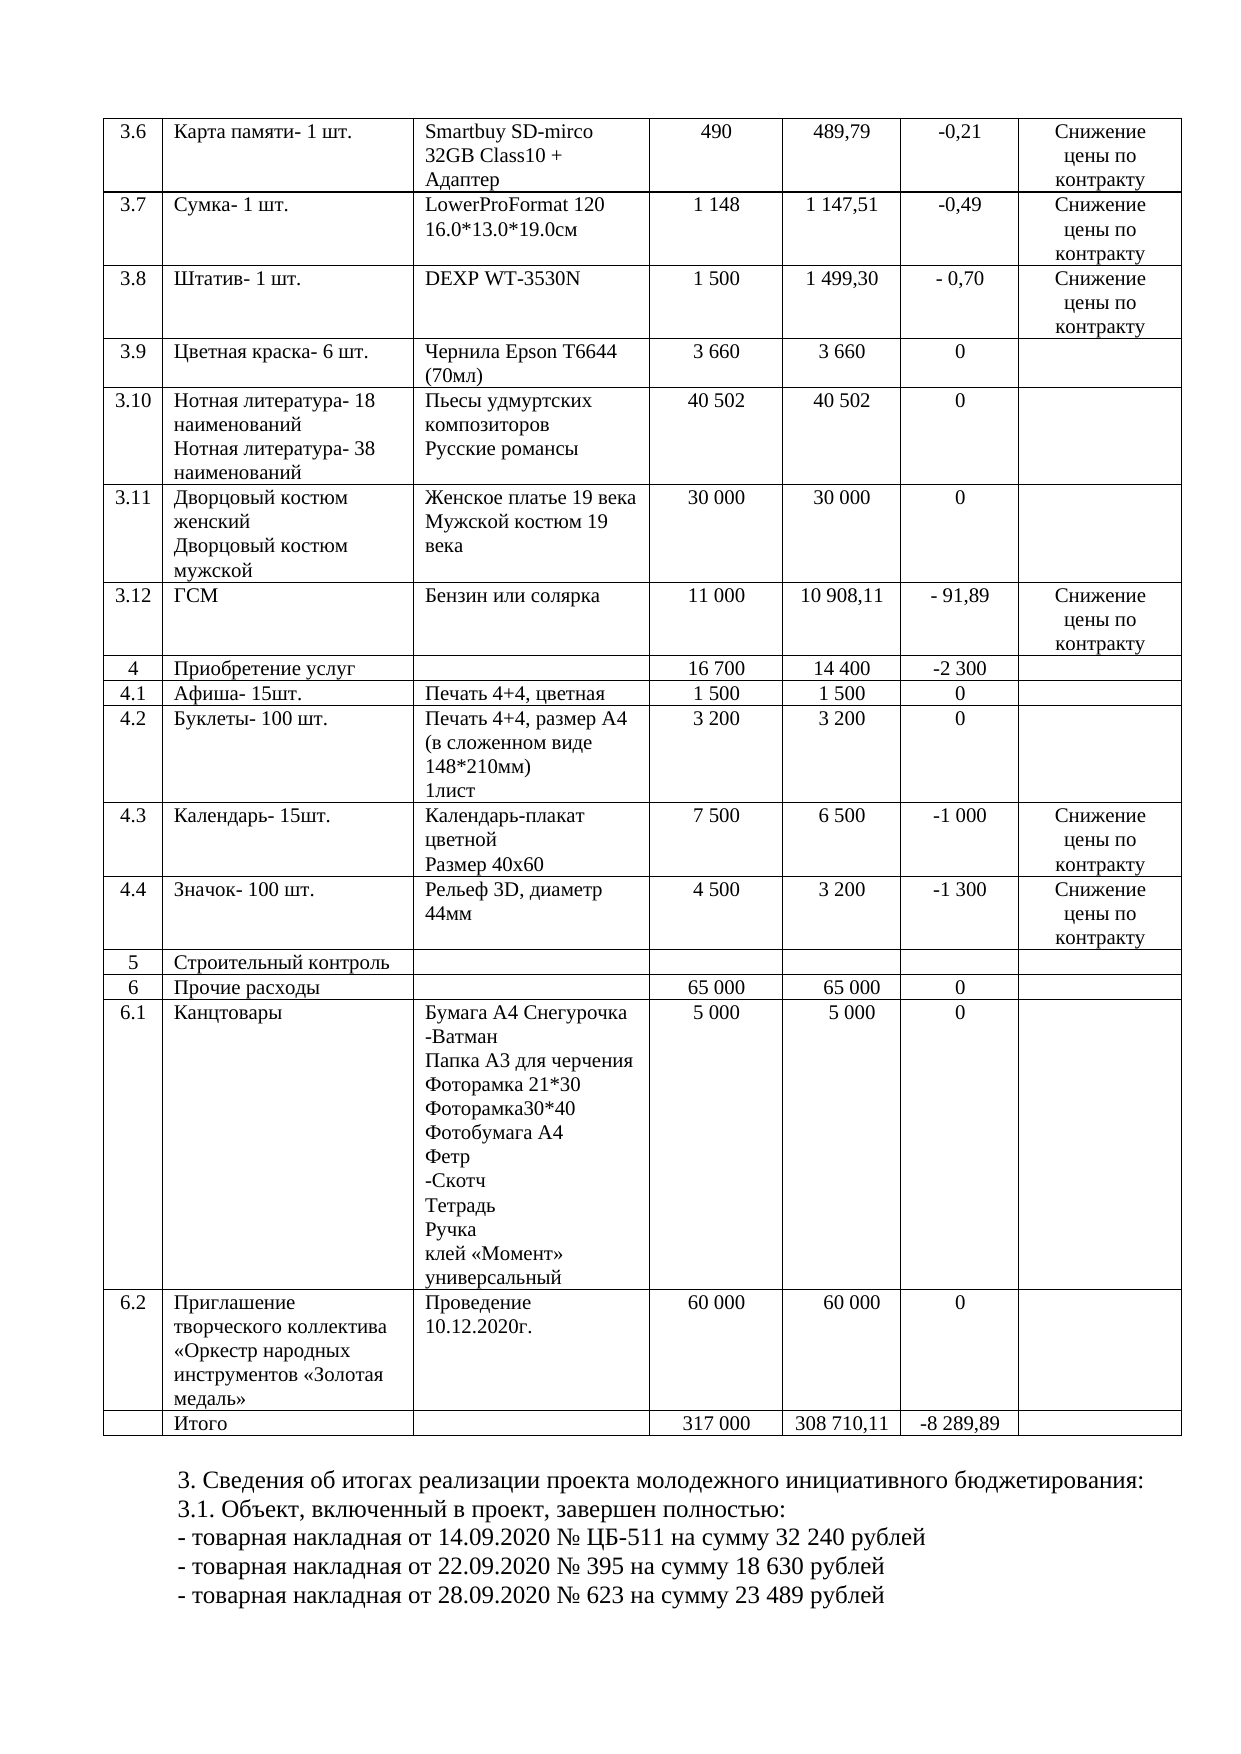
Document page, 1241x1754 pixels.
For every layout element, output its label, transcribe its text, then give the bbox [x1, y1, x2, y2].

table_cell 1 499,30 [783, 266, 900, 338]
table_cell Штатив- 1 шт. [163, 266, 413, 338]
table_cell 4.4 [104, 877, 162, 949]
table_cell Снижение цены по контракту [1019, 266, 1181, 338]
table_cell 3.11 [104, 485, 162, 582]
table_cell [1019, 706, 1181, 802]
table_cell 11 000 [650, 583, 782, 655]
table_cell - 0,70 [901, 266, 1018, 338]
table_cell 65 000 [650, 975, 782, 999]
table_cell 1 500 [650, 266, 782, 338]
table_cell Снижение цены по контракту [1019, 193, 1181, 264]
table_cell Канцтовары [163, 1000, 413, 1289]
table_cell 3 660 [650, 339, 782, 387]
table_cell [1019, 119, 1181, 191]
table_cell Рельеф 3D, диаметр 44мм [414, 877, 649, 949]
table_cell Печать 4+4, размер А4 (в сложенном виде 148*210мм) 1лист [414, 706, 649, 802]
text - товарная накладная от 14.09.2020 № ЦБ-511 на сумму 32 240 рублей [103, 1522, 1181, 1551]
table_cell [414, 1411, 649, 1435]
table_cell 3.12 [104, 583, 162, 655]
table_cell Нотная литература- 18 наименований Нотная литература- 38 наименований [163, 388, 413, 484]
table_cell 4.3 [104, 803, 162, 876]
table_cell Приглашение творческого коллектива «Оркестр народных инструментов «Золотая медаль» [163, 1290, 413, 1410]
table_cell [1019, 1000, 1181, 1289]
table_cell 3.10 [104, 388, 162, 484]
table_cell Женское платье 19 века Мужской костюм 19 века [414, 485, 649, 582]
table_cell 16 700 [650, 656, 782, 680]
table_cell -0,21 [901, 119, 1018, 191]
table_cell 1 500 [650, 681, 782, 705]
table_cell 14 400 [783, 656, 900, 680]
table_cell 30 000 [650, 485, 782, 582]
table_cell Бумага А4 Снегурочка -Ватман Папка А3 для черчения Фоторамка 21*30 Фоторамка30*40 Фотобумага А4 Фетр -Скотч Тетрадь Ручка клей «Момент» универсальный [414, 1000, 649, 1289]
text - товарная накладная от 28.09.2020 № 623 на сумму 23 489 рублей [103, 1580, 1181, 1609]
table_cell 0 [901, 388, 1018, 484]
table_cell 6.2 [104, 1290, 162, 1410]
table_cell [414, 975, 649, 999]
table_cell Снижение цены по контракту [1019, 583, 1181, 655]
table_cell 0 [901, 975, 1018, 999]
table_cell 10 908,11 [783, 583, 900, 655]
table_cell Приобретение услуг [163, 656, 413, 680]
text 3.1. Объект, включенный в проект, завершен полностью: [103, 1494, 1181, 1522]
table_cell [1019, 388, 1181, 484]
table_cell -2 300 [901, 656, 1018, 680]
table_cell Дворцовый костюм женский Дворцовый костюм мужской [163, 485, 413, 582]
table_cell Сумка- 1 шт. [163, 193, 413, 264]
table_cell Цветная краска- 6 шт. [163, 339, 413, 387]
table_cell [414, 656, 649, 680]
text 3. Сведения об итогах реализации проекта молодежного инициативного бюджетирования: [103, 1465, 1181, 1494]
table_cell 0 [901, 681, 1018, 705]
table_cell [1019, 1411, 1181, 1435]
table_cell Бензин или солярка [414, 583, 649, 655]
table_cell -0,49 [901, 193, 1018, 264]
table_cell -8 289,89 [901, 1411, 1018, 1435]
table_cell [1019, 950, 1181, 974]
table_cell 1 148 [650, 193, 782, 264]
table_cell 0 [901, 1000, 1018, 1289]
table_cell 3 200 [650, 706, 782, 802]
table_cell Печать 4+4, цветная [414, 681, 649, 705]
table_cell [414, 950, 649, 974]
table_cell Афиша- 15шт. [163, 681, 413, 705]
table_cell 4 500 [650, 877, 782, 949]
table_cell LowerProFormat 120 16.0*13.0*19.0см [414, 193, 649, 264]
table_cell [783, 950, 900, 974]
table_cell Значок- 100 шт. [163, 877, 413, 949]
table_cell 317 000 [650, 1411, 782, 1435]
table_cell -1 300 [901, 877, 1018, 949]
table_cell 65 000 [783, 975, 900, 999]
table_cell DEXP WT-3530N [414, 266, 649, 338]
table_cell [901, 950, 1018, 974]
table_cell Проведение 10.12.2020г. [414, 1290, 649, 1410]
table_cell 0 [901, 339, 1018, 387]
table_cell 5 000 [650, 1000, 782, 1289]
table_cell 40 502 [650, 388, 782, 484]
table_cell 1 147,51 [783, 193, 900, 264]
table_cell 30 000 [783, 485, 900, 582]
table_cell 40 502 [783, 388, 900, 484]
table_cell -1 000 [901, 803, 1018, 876]
table_cell 0 [901, 1290, 1018, 1410]
table_cell 3.9 [104, 339, 162, 387]
table_cell [1019, 1290, 1181, 1410]
table_cell [1019, 339, 1181, 387]
table_cell 308 710,11 [783, 1411, 900, 1435]
table_cell Календарь- 15шт. [163, 803, 413, 876]
table_cell 3 200 [783, 706, 900, 802]
table_cell [1019, 681, 1181, 705]
table_cell 3 660 [783, 339, 900, 387]
table_cell ГСМ [163, 583, 413, 655]
table_cell 6 [104, 975, 162, 999]
table_cell 7 500 [650, 803, 782, 876]
table_cell Прочие расходы [163, 975, 413, 999]
table_cell 4.1 [104, 681, 162, 705]
table_cell [104, 1411, 162, 1435]
table_cell 3.7 [104, 193, 162, 264]
table_cell 1 500 [783, 681, 900, 705]
table_cell Карта памяти- 1 шт. [163, 119, 413, 191]
table_cell [1019, 975, 1181, 999]
table_cell Пьесы удмуртских композиторов Русские романсы [414, 388, 649, 484]
table_cell 3.8 [104, 266, 162, 338]
table_cell 6.1 [104, 1000, 162, 1289]
table_cell Буклеты- 100 шт. [163, 706, 413, 802]
table_cell 490 [650, 119, 782, 191]
table_cell 4 [104, 656, 162, 680]
table_cell Итого [163, 1411, 413, 1435]
table_cell Снижение цены по контракту [1019, 877, 1181, 949]
table_cell Smartbuy SD-mirco 32GB Class10 + Адаптер [414, 119, 649, 191]
text - товарная накладная от 22.09.2020 № 395 на сумму 18 630 рублей [103, 1551, 1181, 1580]
table_cell 3.6 [104, 119, 162, 191]
table_cell [1019, 485, 1181, 582]
table_cell 60 000 [650, 1290, 782, 1410]
table_cell 0 [901, 485, 1018, 582]
table_cell 3 200 [783, 877, 900, 949]
table_cell 489,79 [783, 119, 900, 191]
table_cell 4.2 [104, 706, 162, 802]
table_cell Чернила Epson Т6644 (70мл) [414, 339, 649, 387]
table_cell 0 [901, 706, 1018, 802]
table_cell 60 000 [783, 1290, 900, 1410]
table_cell 6 500 [783, 803, 900, 876]
table_cell Снижение цены по контракту [1019, 803, 1181, 876]
table_cell Календарь-плакат цветной Размер 40х60 [414, 803, 649, 876]
table_cell [650, 950, 782, 974]
table_cell 5 000 [783, 1000, 900, 1289]
table_cell - 91,89 [901, 583, 1018, 655]
table_cell [1019, 656, 1181, 680]
table_cell Строительный контроль [163, 950, 413, 974]
table_cell 5 [104, 950, 162, 974]
